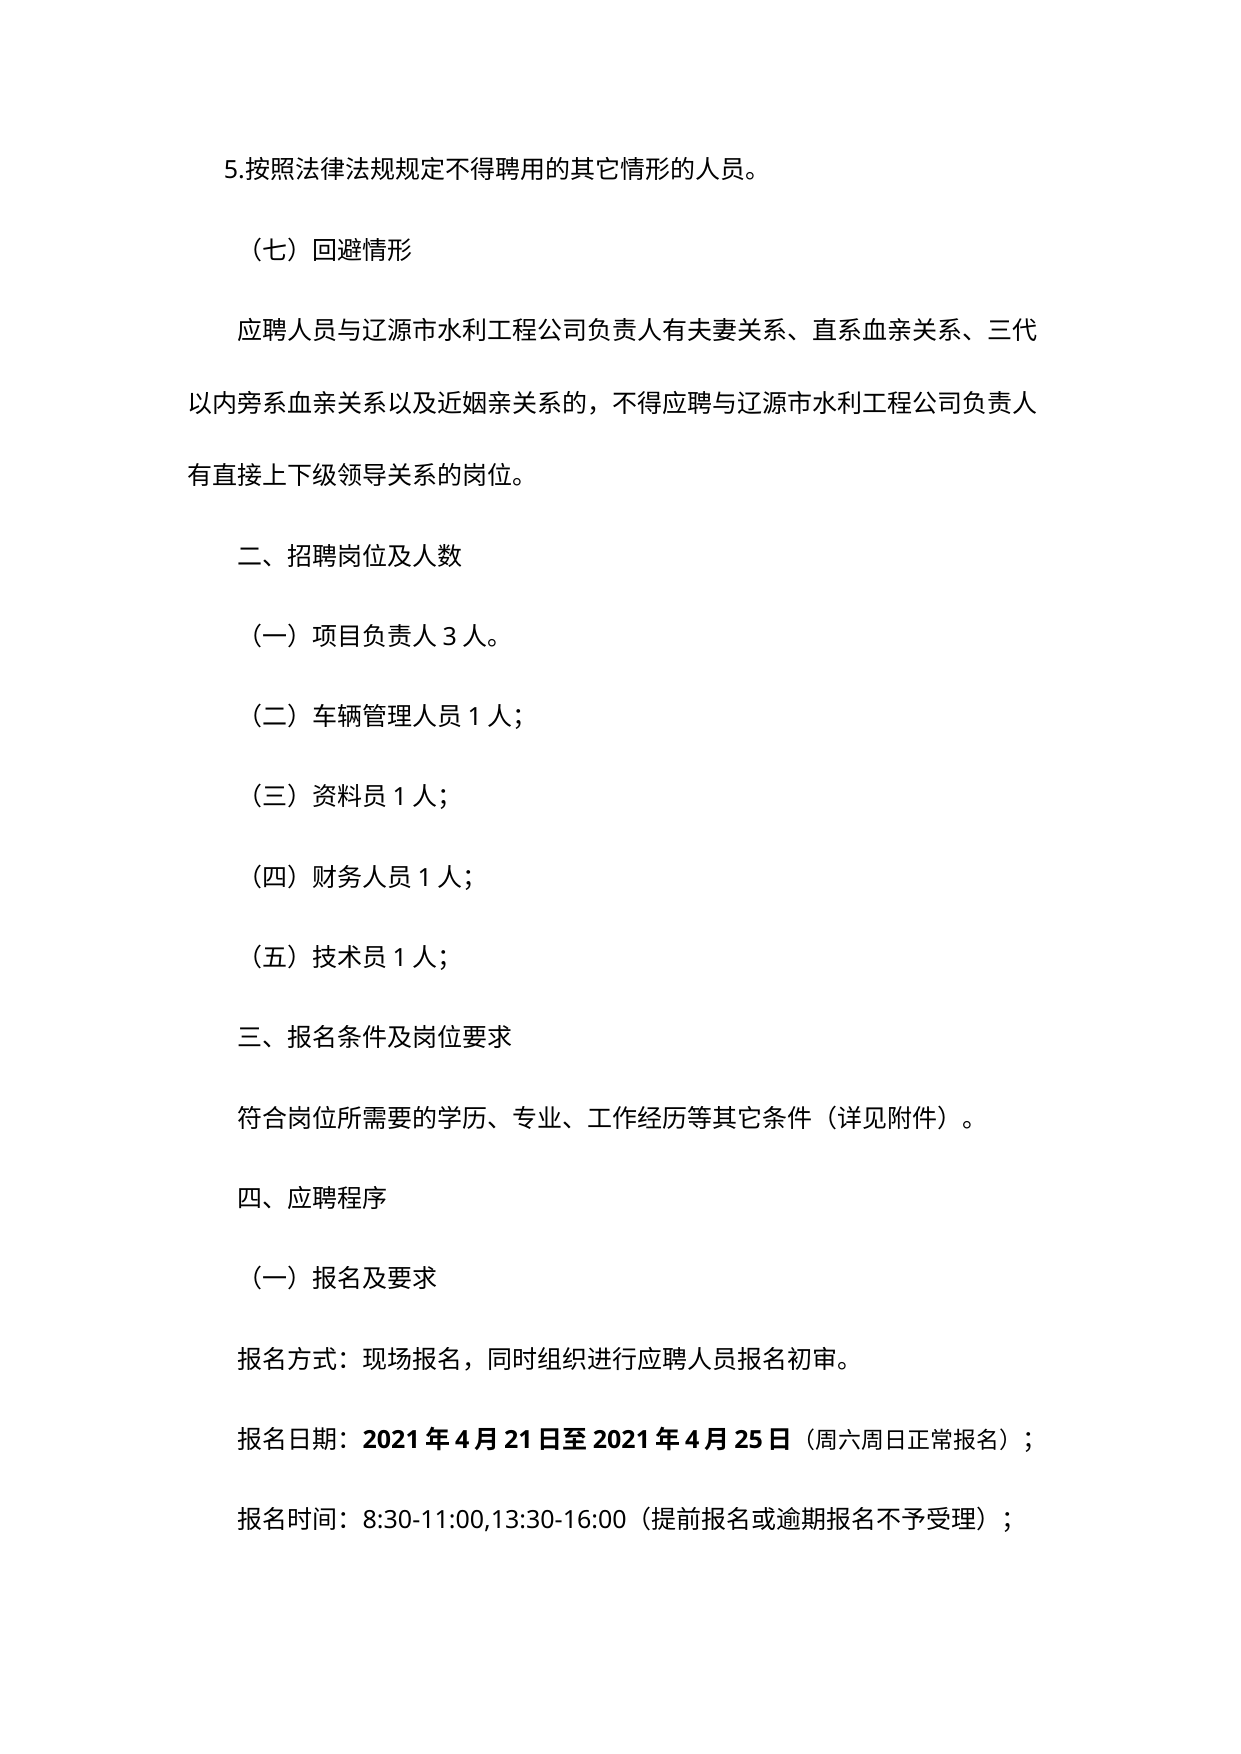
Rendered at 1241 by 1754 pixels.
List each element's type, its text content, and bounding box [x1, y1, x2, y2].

text 5.按照法律法规规定不得聘用的其它情形的人员。 [187, 150, 1053, 186]
text 报名时间：8:30-11:00,13:30-16:00（提前报名或逾期报名不予受理）； [187, 1500, 1053, 1536]
text 二、招聘岗位及人数 [187, 536, 1053, 572]
text （七）回避情形 [187, 230, 1053, 267]
text （四）财务人员1人； [187, 857, 1053, 893]
text 报名方式：现场报名，同时组织进行应聘人员报名初审。 [187, 1339, 1053, 1375]
text （二）车辆管理人员1人； [187, 697, 1053, 733]
text 应聘人员与辽源市水利工程公司负责人有夫妻关系、直系血亲关系、三代以内旁系血亲关系以及近姻亲关系的，不得应聘与辽源市水利工程公司负责人有直接上下级领导关系的岗位。 [187, 311, 1053, 492]
text 三、报名条件及岗位要求 [187, 1018, 1053, 1054]
text 报名日期：2021年4月21日至2021年4月25日（周六周日正常报名）； [187, 1419, 1053, 1456]
text 符合岗位所需要的学历、专业、工作经历等其它条件（详见附件）。 [187, 1098, 1053, 1134]
text （五）技术员1人； [187, 937, 1053, 974]
text （一）项目负责人3人。 [187, 616, 1053, 652]
text （一）报名及要求 [187, 1259, 1053, 1295]
text 四、应聘程序 [187, 1178, 1053, 1215]
text （三）资料员1人； [187, 777, 1053, 813]
